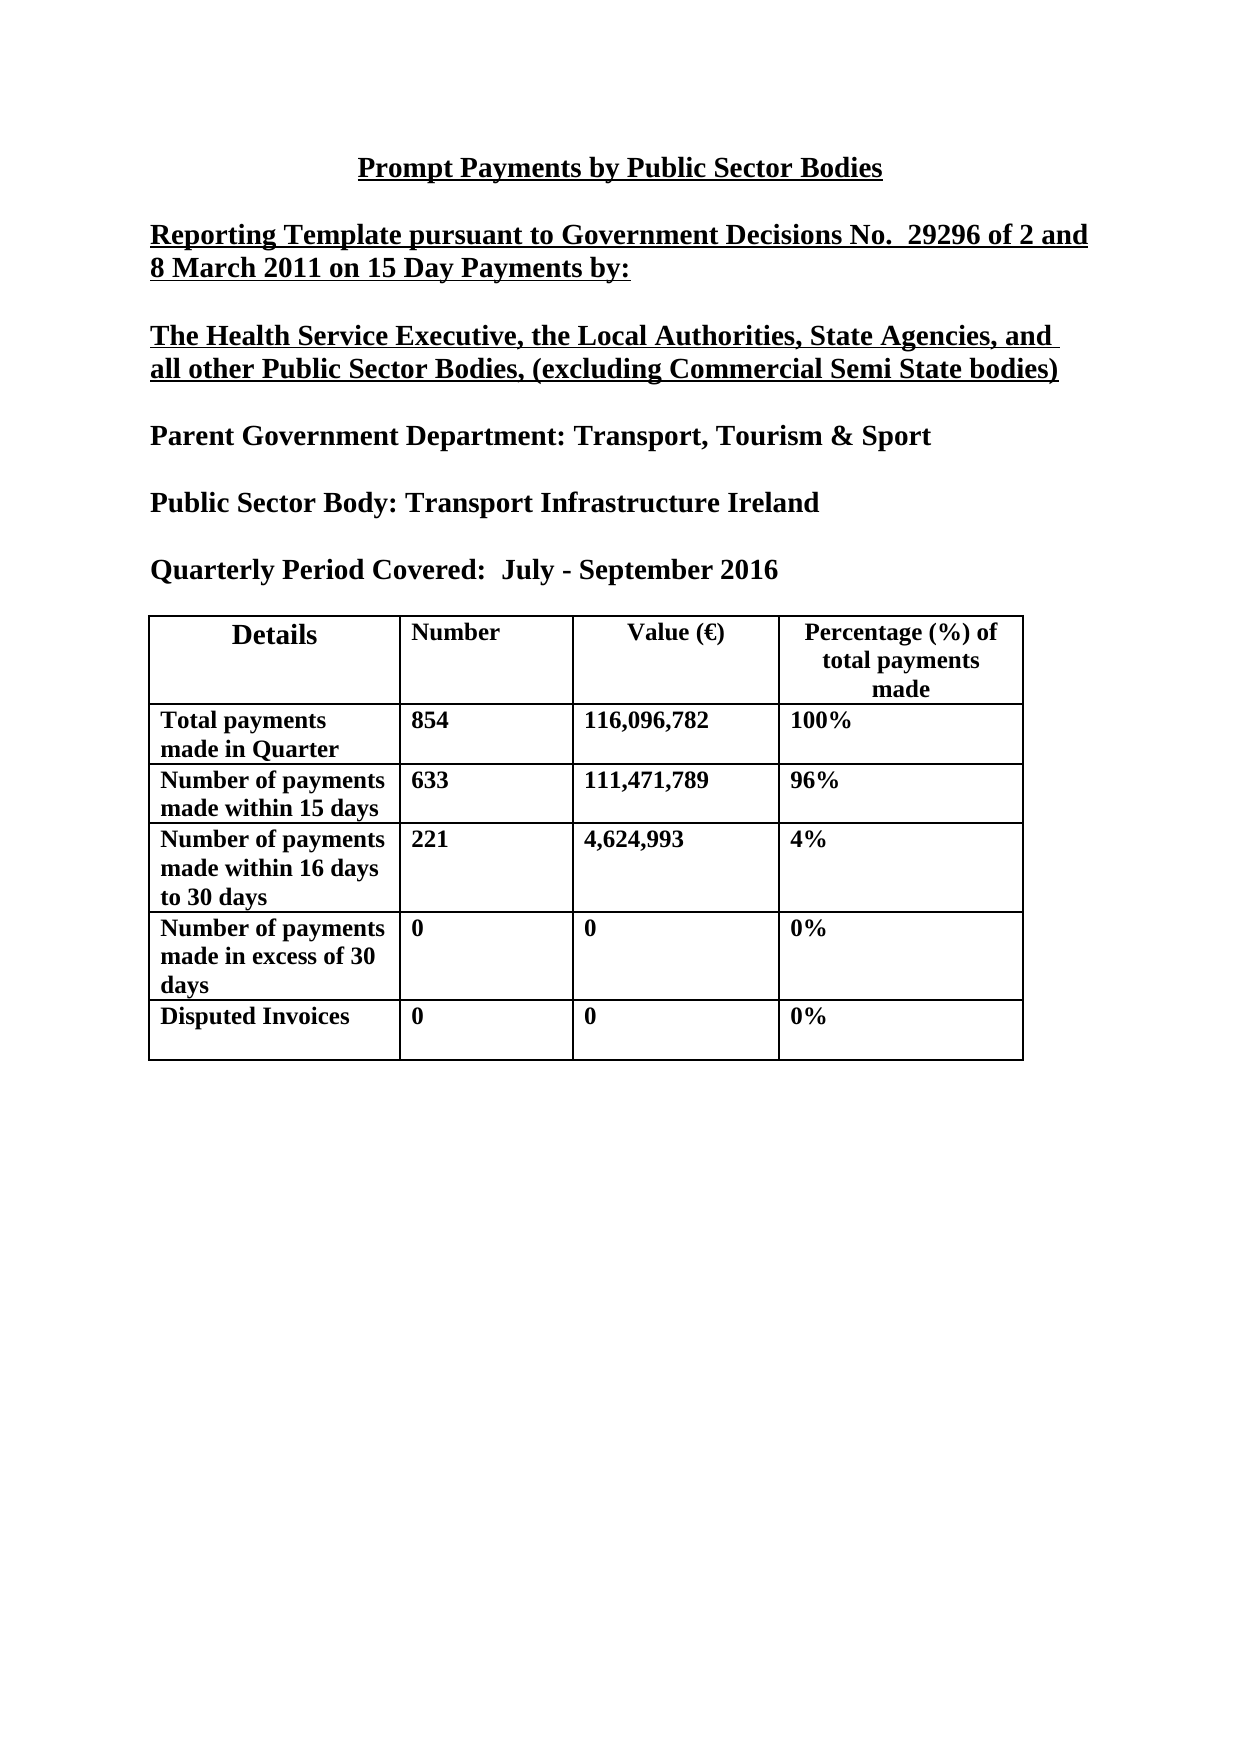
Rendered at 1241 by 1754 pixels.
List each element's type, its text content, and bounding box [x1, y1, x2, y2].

table_cell Number of payments made within 16 days to 30 days [150, 824, 399, 911]
table_cell 0 [574, 913, 778, 999]
table_header Percentage (%) of total payments made [780, 617, 1022, 703]
text Public Sector Body: Transport Infrastructure Ireland [150, 485, 1090, 519]
table_cell 100% [780, 705, 1022, 763]
table_cell Number of payments made within 15 days [150, 765, 399, 822]
table_cell 221 [401, 824, 572, 911]
table_cell 4,624,993 [574, 824, 778, 911]
table_header Number [401, 617, 572, 703]
title Prompt Payments by Public Sector Bodies [150, 150, 1090, 183]
table_cell Disputed Invoices [150, 1001, 399, 1058]
table_cell 0 [401, 913, 572, 999]
table_cell 0% [780, 913, 1022, 999]
subtitle Quarterly Period Covered: July - September 2016 [150, 552, 1090, 586]
text Reporting Template pursuant to Government Decisions No. 29296 of 2 and 8 March 2011 on 15 Day Payments by: [150, 217, 1090, 284]
table_header Details [150, 617, 399, 703]
table_cell 116,096,782 [574, 705, 778, 763]
table_cell 633 [401, 765, 572, 822]
table_cell 4% [780, 824, 1022, 911]
table_cell 854 [401, 705, 572, 763]
table_header Value (€) [574, 617, 778, 703]
table_cell 0 [401, 1001, 572, 1058]
table_cell 96% [780, 765, 1022, 822]
table_cell 0% [780, 1001, 1022, 1058]
table_cell 0 [574, 1001, 778, 1058]
table_cell 111,471,789 [574, 765, 778, 822]
table_cell Number of payments made in excess of 30 days [150, 913, 399, 999]
table_cell Total payments made in Quarter [150, 705, 399, 763]
text The Health Service Executive, the Local Authorities, State Agencies, and all other Public Sector Bodies, (excluding Commercial Semi State bodies) [150, 318, 1090, 385]
text Parent Government Department: Transport, Tourism & Sport [150, 418, 1090, 452]
